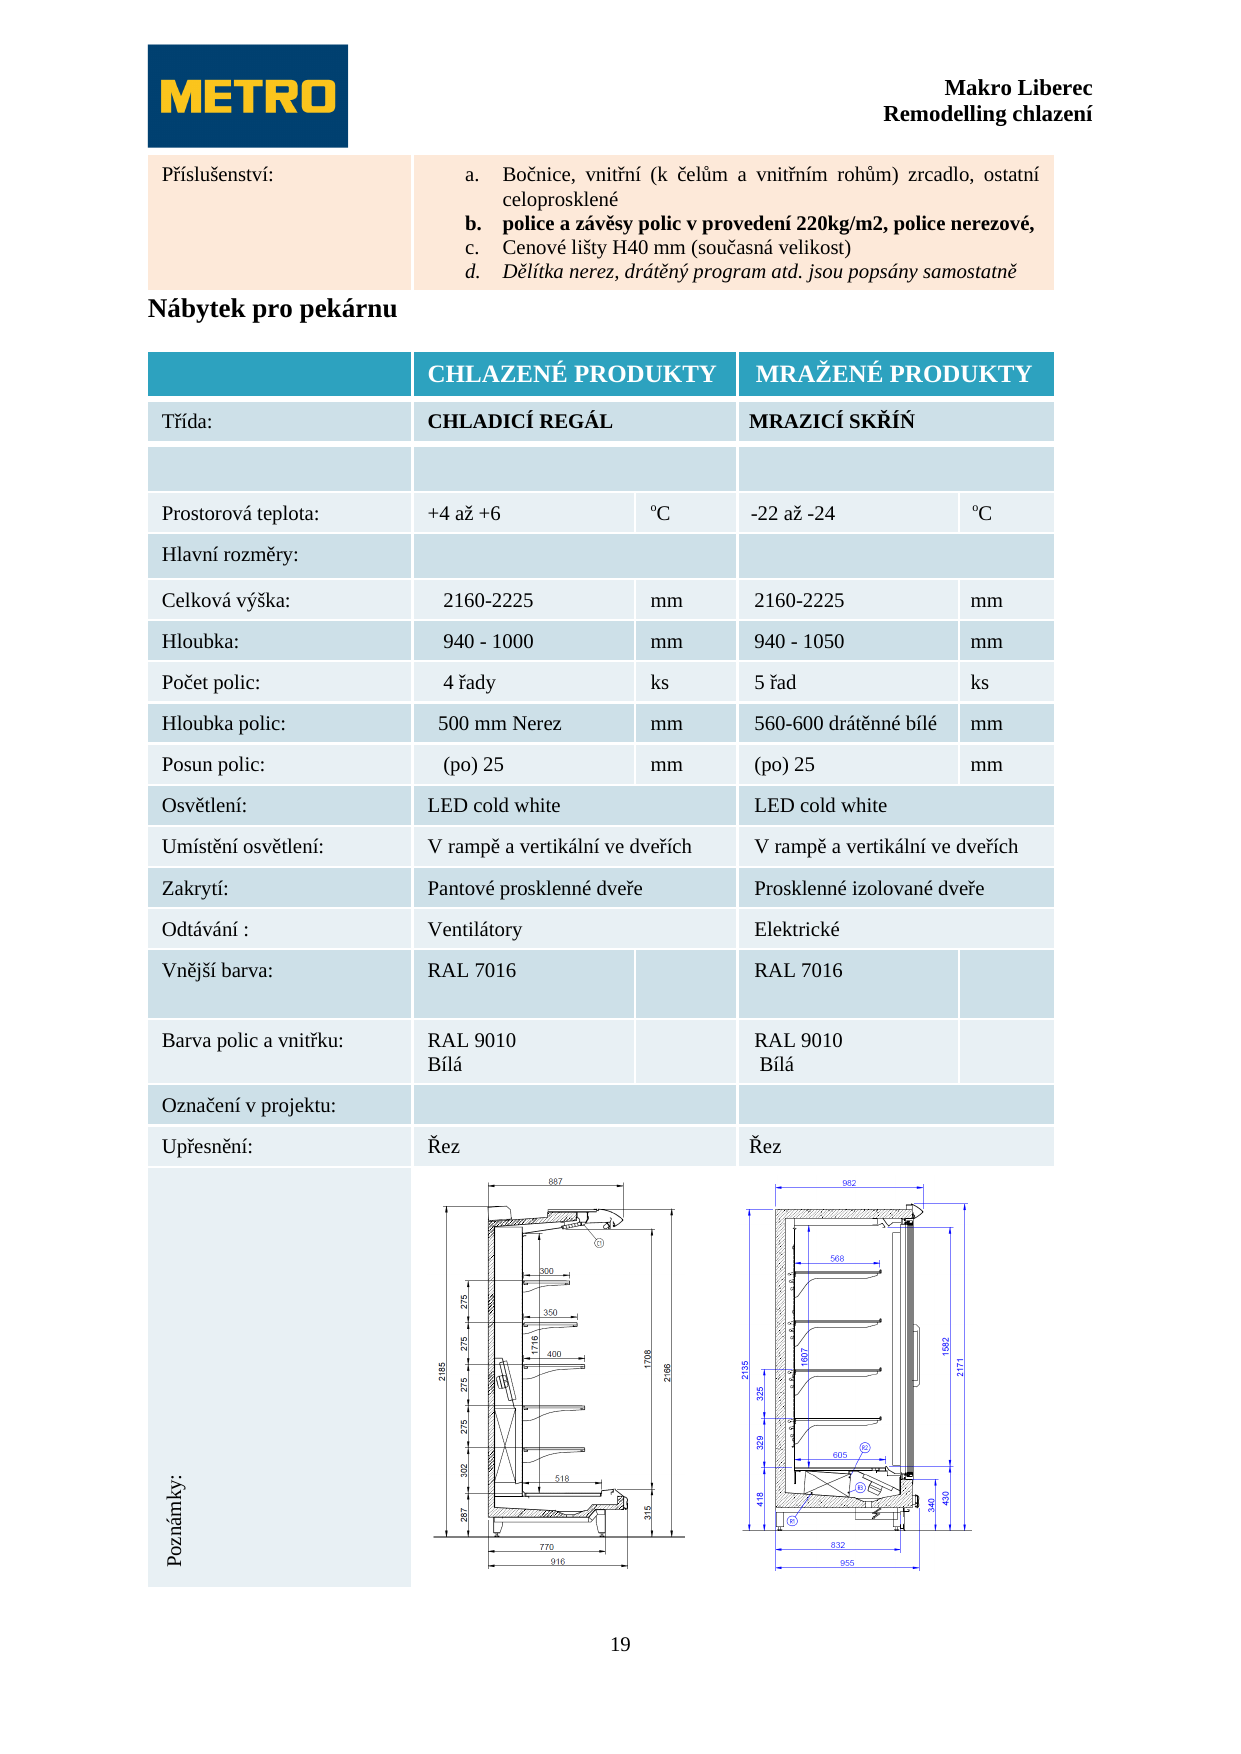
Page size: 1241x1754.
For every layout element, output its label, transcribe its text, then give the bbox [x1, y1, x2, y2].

table_cell oC [636, 493, 736, 532]
table_cell Prosklenné izolované dveře [739, 868, 1054, 907]
table_cell Celková výška: [148, 580, 411, 619]
table_cell [414, 1168, 736, 1587]
table_cell [739, 447, 1054, 491]
table_cell Zakrytí: [148, 868, 411, 907]
table_cell Hloubka polic: [148, 704, 411, 742]
table_cell +4 až +6 [414, 493, 634, 532]
table_cell Umístění osvětlení: [148, 827, 411, 866]
table_cell Prostorová teplota: [148, 493, 411, 532]
table_cell [148, 447, 411, 491]
table_cell mm [960, 621, 1054, 660]
table_cell oC [960, 493, 1054, 532]
table_cell [739, 1085, 1054, 1124]
table_cell RAL 7016 [739, 950, 958, 1018]
table_cell (po) 25 [414, 745, 634, 784]
table_header MRAŽENÉ PRODUKTY [739, 352, 1054, 396]
table_cell ks [960, 662, 1054, 701]
table_cell (po) 25 [739, 745, 958, 784]
table_cell RAL 9010 Bílá [414, 1020, 634, 1083]
table_cell [414, 1085, 736, 1124]
table_cell 5 řad [739, 662, 958, 701]
table_cell [960, 950, 1054, 1018]
table_cell Poznámky: [148, 1168, 411, 1587]
table_cell 500 mm Nerez [414, 704, 634, 742]
table_cell -22 až -24 [739, 493, 958, 532]
table_cell [960, 1020, 1054, 1083]
table_cell Třída: [148, 402, 411, 441]
table_cell Počet polic: [148, 662, 411, 701]
table_cell [636, 950, 736, 1018]
table_cell 560-600 drátěnné bílé [739, 704, 958, 742]
table_cell [414, 534, 736, 578]
table_cell Ventilátory [414, 909, 736, 948]
table_cell [739, 534, 1054, 578]
table_cell CHLADICÍ REGÁL [414, 402, 736, 441]
table_cell mm [636, 580, 736, 619]
table_cell MRAZICÍ SKŘÍŃ [739, 402, 1054, 441]
picture [147, 44, 349, 148]
table_cell RAL 7016 [414, 950, 634, 1018]
table_cell mm [960, 580, 1054, 619]
table_cell Posun polic: [148, 745, 411, 784]
table_cell LED cold white [739, 786, 1054, 825]
table_cell ks [636, 662, 736, 701]
table_cell 4 řady [414, 662, 634, 701]
table_cell V rampě a vertikální ve dveřích [739, 827, 1054, 866]
table_cell Řez [414, 1127, 736, 1166]
table_cell mm [636, 621, 736, 660]
table_cell [636, 1020, 736, 1083]
table_cell Osvětlení: [148, 786, 411, 825]
table_cell Příslušenství: [148, 155, 411, 290]
text Nábytek pro pekárnu [148, 292, 1093, 323]
table_cell 2160-2225 [414, 580, 634, 619]
table_cell Odtávání : [148, 909, 411, 948]
table_cell Vnější barva: [148, 950, 411, 1018]
table_cell LED cold white [414, 786, 736, 825]
table_cell Upřesnění: [148, 1127, 411, 1166]
table_cell Elektrické [739, 909, 1054, 948]
table_cell Hlavní rozměry: [148, 534, 411, 578]
table_cell V rampě a vertikální ve dveřích [414, 827, 736, 866]
table_cell mm [960, 745, 1054, 784]
table_cell [739, 1168, 1054, 1587]
table_header CHLAZENÉ PRODUKTY [414, 352, 736, 396]
table_cell [414, 447, 736, 491]
table_cell Bočnice, vnitřní (k čelům a vnitřním rohům) zrcadlo, ostatní celoprosklené police a závěsy polic v provedení 220kg/m2, police nerezové, Cenové lišty H40 mm (současná velikost) Dělítka nerez, drátěný program atd. jsou popsány samostatně [414, 155, 1054, 290]
table_cell 2160-2225 [739, 580, 958, 619]
table_cell 940 - 1000 [414, 621, 634, 660]
table_cell 940 - 1050 [739, 621, 958, 660]
table_cell Pantové prosklenné dveře [414, 868, 736, 907]
table_header [148, 352, 411, 396]
table_cell mm [960, 704, 1054, 742]
table_cell mm [636, 745, 736, 784]
table_cell Řez [739, 1127, 1054, 1166]
table_cell Označení v projektu: [148, 1085, 411, 1124]
table_cell Hloubka: [148, 621, 411, 660]
table_cell RAL 9010 Bílá [739, 1020, 958, 1083]
table_cell mm [636, 704, 736, 742]
table_cell Barva polic a vnitřku: [148, 1020, 411, 1083]
